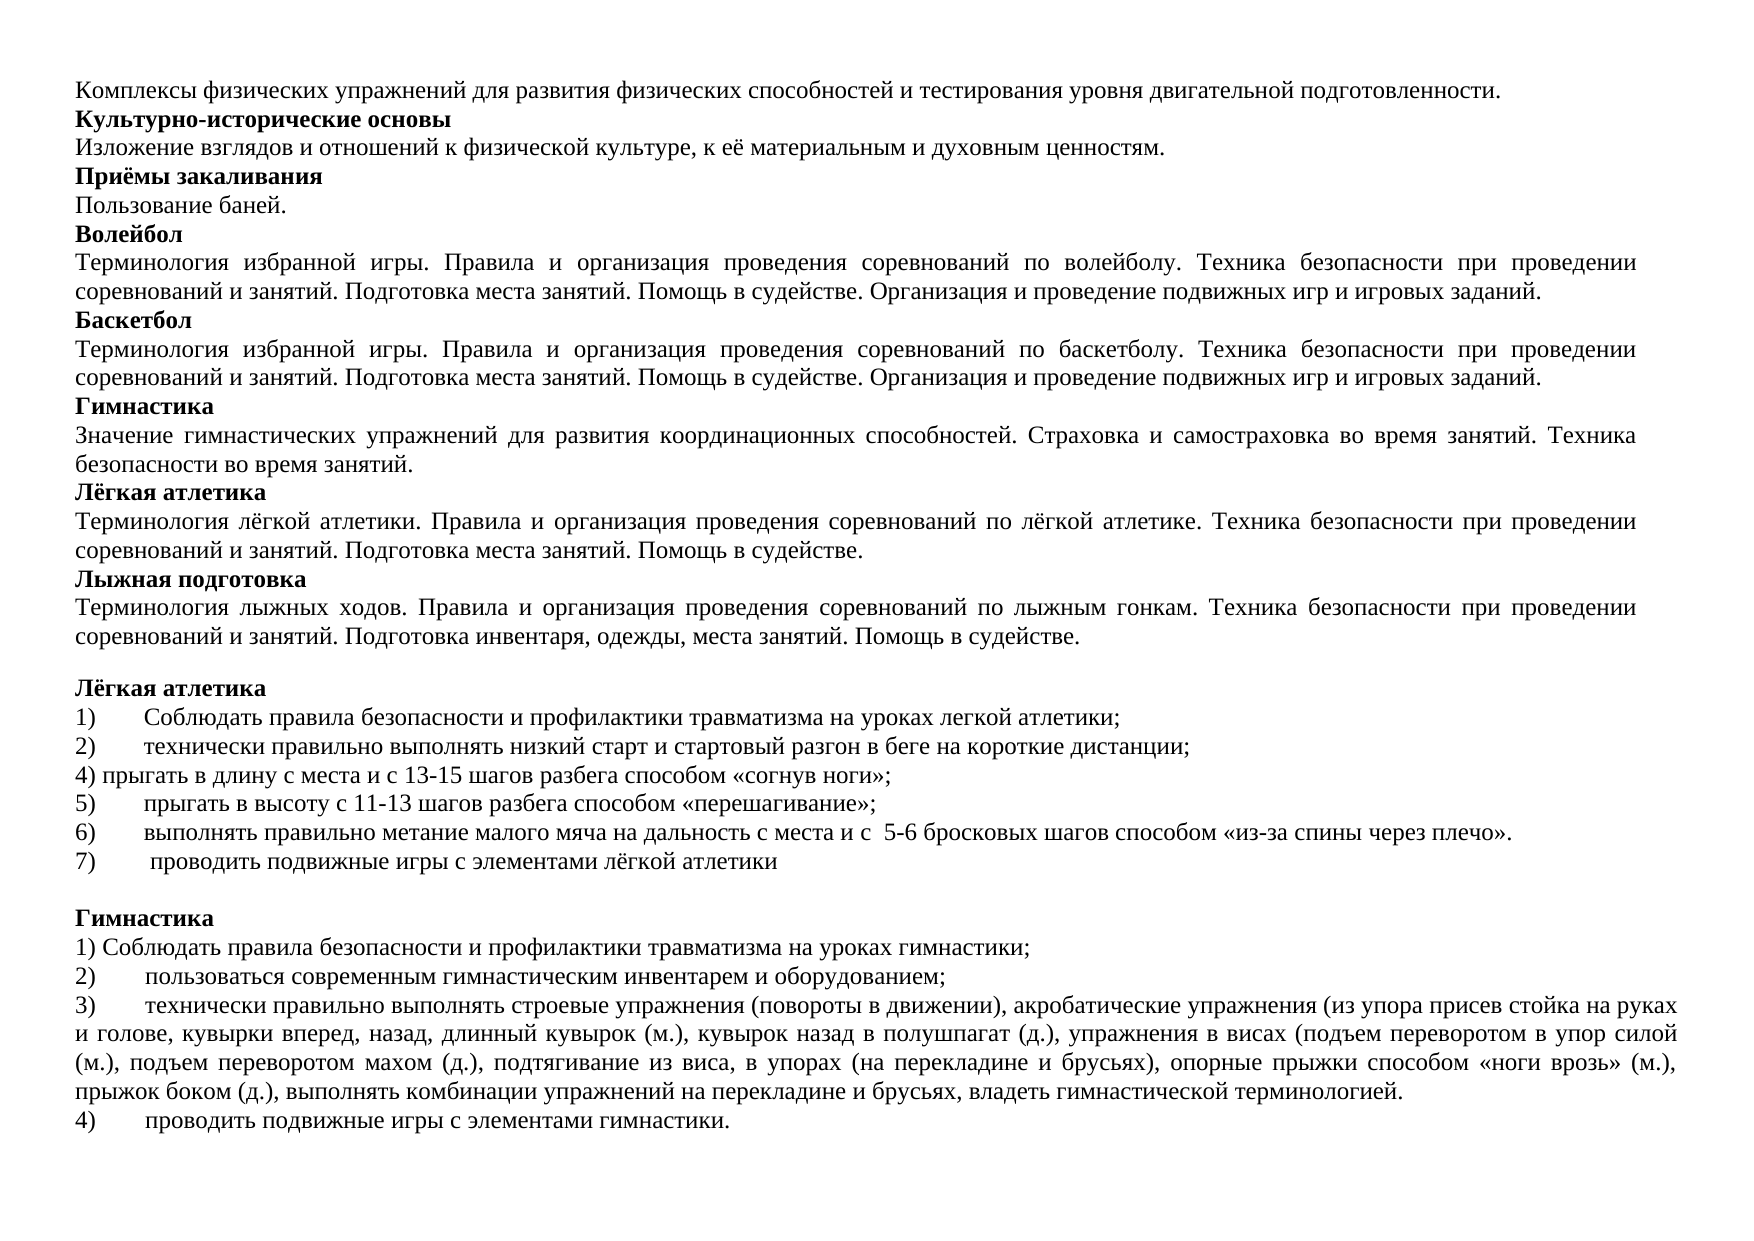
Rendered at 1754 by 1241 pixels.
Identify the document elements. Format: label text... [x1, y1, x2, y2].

list прыгать в высоту с 11-13 шагов разбега способом «перешагивание»; [75, 788, 1679, 817]
text Комплексы физических упражнений для развития физических способностей и тестирования уровня двигательной подготовленности. [75, 75, 1638, 104]
list Соблюдать правила безопасности и профилактики травматизма на уроках легкой атлетики; [75, 702, 1679, 731]
list пользоваться современным гимнастическим инвентарем и оборудованием; [75, 961, 1679, 990]
text Терминология избранной игры. Правила и организация проведения соревнований по волейболу. Техника безопасности при проведении соревнований и занятий. Подготовка места занятий. Помощь в судействе. Организация и проведение подвижных игр и игровых заданий. [75, 247, 1638, 305]
text Пользование баней. [75, 190, 1638, 219]
text Баскетбол [75, 305, 1638, 334]
text Терминология лыжных ходов. Правила и организация проведения соревнований по лыжным гонкам. Техника безопасности при проведении соревнований и занятий. Подготовка инвентаря, одежды, места занятий. Помощь в судействе. [75, 592, 1638, 650]
text Гимнастика [75, 391, 1638, 420]
text Терминология избранной игры. Правила и организация проведения соревнований по баскетболу. Техника безопасности при проведении соревнований и занятий. Подготовка места занятий. Помощь в судействе. Организация и проведение подвижных игр и игровых заданий. [75, 334, 1638, 391]
text Лёгкая атлетика [75, 477, 1638, 506]
list проводить подвижные игры с элементами лёгкой атлетики [75, 846, 1679, 875]
text Приёмы закаливания [75, 161, 1638, 190]
text Культурно-исторические основы [75, 104, 1638, 132]
text Терминология лёгкой атлетики. Правила и организация проведения соревнований по лёгкой атлетике. Техника безопасности при проведении соревнований и занятий. Подготовка места занятий. Помощь в судействе. [75, 506, 1638, 564]
text Лыжная подготовка [75, 564, 1638, 592]
list технически правильно выполнять строевые упражнения (повороты в движении), акробатические упражнения (из упора присев стойка на руках и голове, кувырки вперед, назад, длинный кувырок (м.), кувырок назад в полушпагат (д.), упражнения в висах (подъем переворотом в упор силой (м.), подъем переворотом махом (д.), подтягивание из виса, в упорах (на перекладине и брусьях), опорные прыжки способом «ноги врозь» (м.), прыжок боком (д.), выполнять комбинации упражнений на перекладине и брусьях, владеть гимнастической терминологией. [75, 990, 1679, 1105]
text 4) прыгать в длину с места и с 13-15 шагов разбега способом «согнув ноги»; [75, 760, 1679, 788]
text Лёгкая атлетика [75, 673, 1638, 702]
text Изложение взглядов и отношений к физической культуре, к её материальным и духовным ценностям. [75, 132, 1638, 161]
text Гимнастика [75, 903, 1638, 932]
list технически правильно выполнять низкий старт и стартовый разгон в беге на короткие дистанции; [75, 731, 1679, 760]
text Волейбол [75, 219, 1638, 247]
text Значение гимнастических упражнений для развития координационных способностей. Страховка и самостраховка во время занятий. Техника безопасности во время занятий. [75, 420, 1638, 477]
list выполнять правильно метание малого мяча на дальность с места и с 5-6 бросковых шагов способом «из-за спины через плечо». [75, 817, 1679, 846]
list проводить подвижные игры с элементами гимнастики. [75, 1105, 1679, 1133]
text 1) Соблюдать правила безопасности и профилактики травматизма на уроках гимнастики; [75, 932, 1679, 961]
